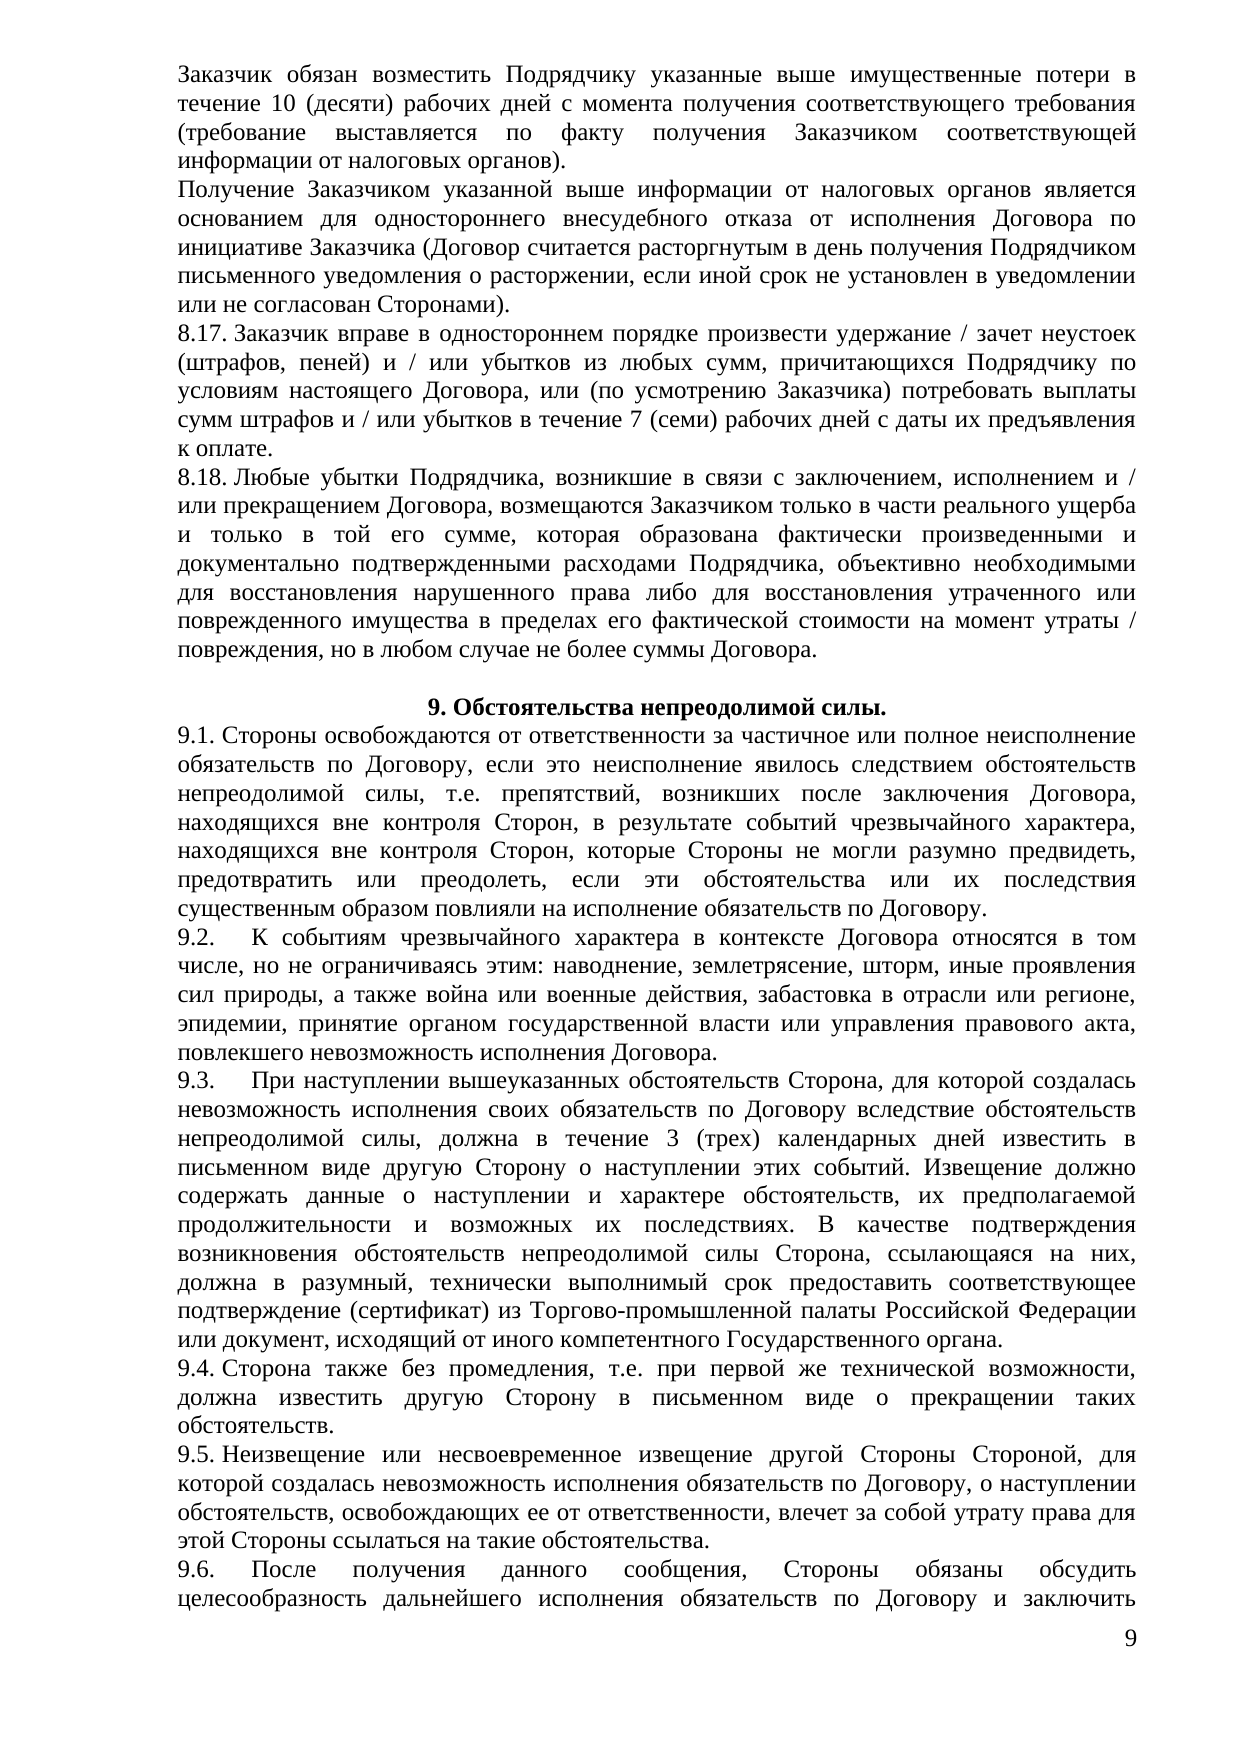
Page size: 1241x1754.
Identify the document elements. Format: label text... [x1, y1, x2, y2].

list Неизвещение или несвоевременное извещение другой Стороны Стороной, для которой создалась невозможность исполнения обязательств по Договору, о наступлении обстоятельств, освобождающих ее от ответственности, влечет за собой утрату права для этой Стороны ссылаться на такие обстоятельства. [177, 1439, 1137, 1554]
text 9. Обстоятельства непреодолимой силы. [177, 692, 1137, 720]
text 8.18. Любые убытки Подрядчика, возникшие в связи с заключением, исполнением и / или прекращением Договора, возмещаются Заказчиком только в части реального ущерба и только в той его сумме, которая образована фактически произведенными и документально подтвержденными расходами Подрядчика, объективно необходимыми для восстановления нарушенного права либо для восстановления утраченного или поврежденного имущества в пределах его фактической стоимости на момент утраты / повреждения, но в любом случае не более суммы Договора. [177, 462, 1137, 663]
list При наступлении вышеуказанных обстоятельств Сторона, для которой создалась невозможность исполнения своих обязательств по Договору вследствие обстоятельств непреодолимой силы, должна в течение 3 (трех) календарных дней известить в письменном виде другую Сторону о наступлении этих событий. Извещение должно содержать данные о наступлении и характере обстоятельств, их предполагаемой продолжительности и возможных их последствиях. В качестве подтверждения возникновения обстоятельств непреодолимой силы Сторона, ссылающаяся на них, должна в разумный, технически выполнимый срок предоставить соответствующее подтверждение (сертификат) из Торгово-промышленной палаты Российской Федерации или документ, исходящий от иного компетентного Государственного органа. [177, 1065, 1137, 1353]
text Заказчик обязан возместить Подрядчику указанные выше имущественные потери в течение 10 (десяти) рабочих дней с момента получения соответствующего требования (требование выставляется по факту получения Заказчиком соответствующей информации от налоговых органов). [177, 59, 1137, 174]
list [177, 1554, 1137, 1612]
list Стороны освобождаются от ответственности за частичное или полное неисполнение обязательств по Договору, если это неисполнение явилось следствием обстоятельств непреодолимой силы, т.е. препятствий, возникших после заключения Договора, находящихся вне контроля Сторон, в результате событий чрезвычайного характера, находящихся вне контроля Сторон, которые Стороны не могли разумно предвидеть, предотвратить или преодолеть, если эти обстоятельства или их последствия существенным образом повлияли на исполнение обязательств по Договору. [177, 720, 1137, 922]
text 8.17. Заказчик вправе в одностороннем порядке произвести удержание / зачет неустоек (штрафов, пеней) и / или убытков из любых сумм, причитающихся Подрядчику по условиям настоящего Договора, или (по усмотрению Заказчика) потребовать выплаты сумм штрафов и / или убытков в течение 7 (семи) рабочих дней с даты их предъявления к оплате. [177, 318, 1137, 462]
list К событиям чрезвычайного характера в контексте Договора относятся в том числе, но не ограничиваясь этим: наводнение, землетрясение, шторм, иные проявления сил природы, а также война или военные действия, забастовка в отрасли или регионе, эпидемии, принятие органом государственной власти или управления правового акта, повлекшего невозможность исполнения Договора. [177, 922, 1137, 1065]
text Получение Заказчиком указанной выше информации от налоговых органов является основанием для одностороннего внесудебного отказа от исполнения Договора по инициативе Заказчика (Договор считается расторгнутым в день получения Подрядчиком письменного уведомления о расторжении, если иной срок не установлен в уведомлении или не согласован Сторонами). [177, 174, 1137, 318]
list Сторона также без промедления, т.е. при первой же технической возможности, должна известить другую Сторону в письменном виде о прекращении таких обстоятельств. [177, 1353, 1137, 1439]
